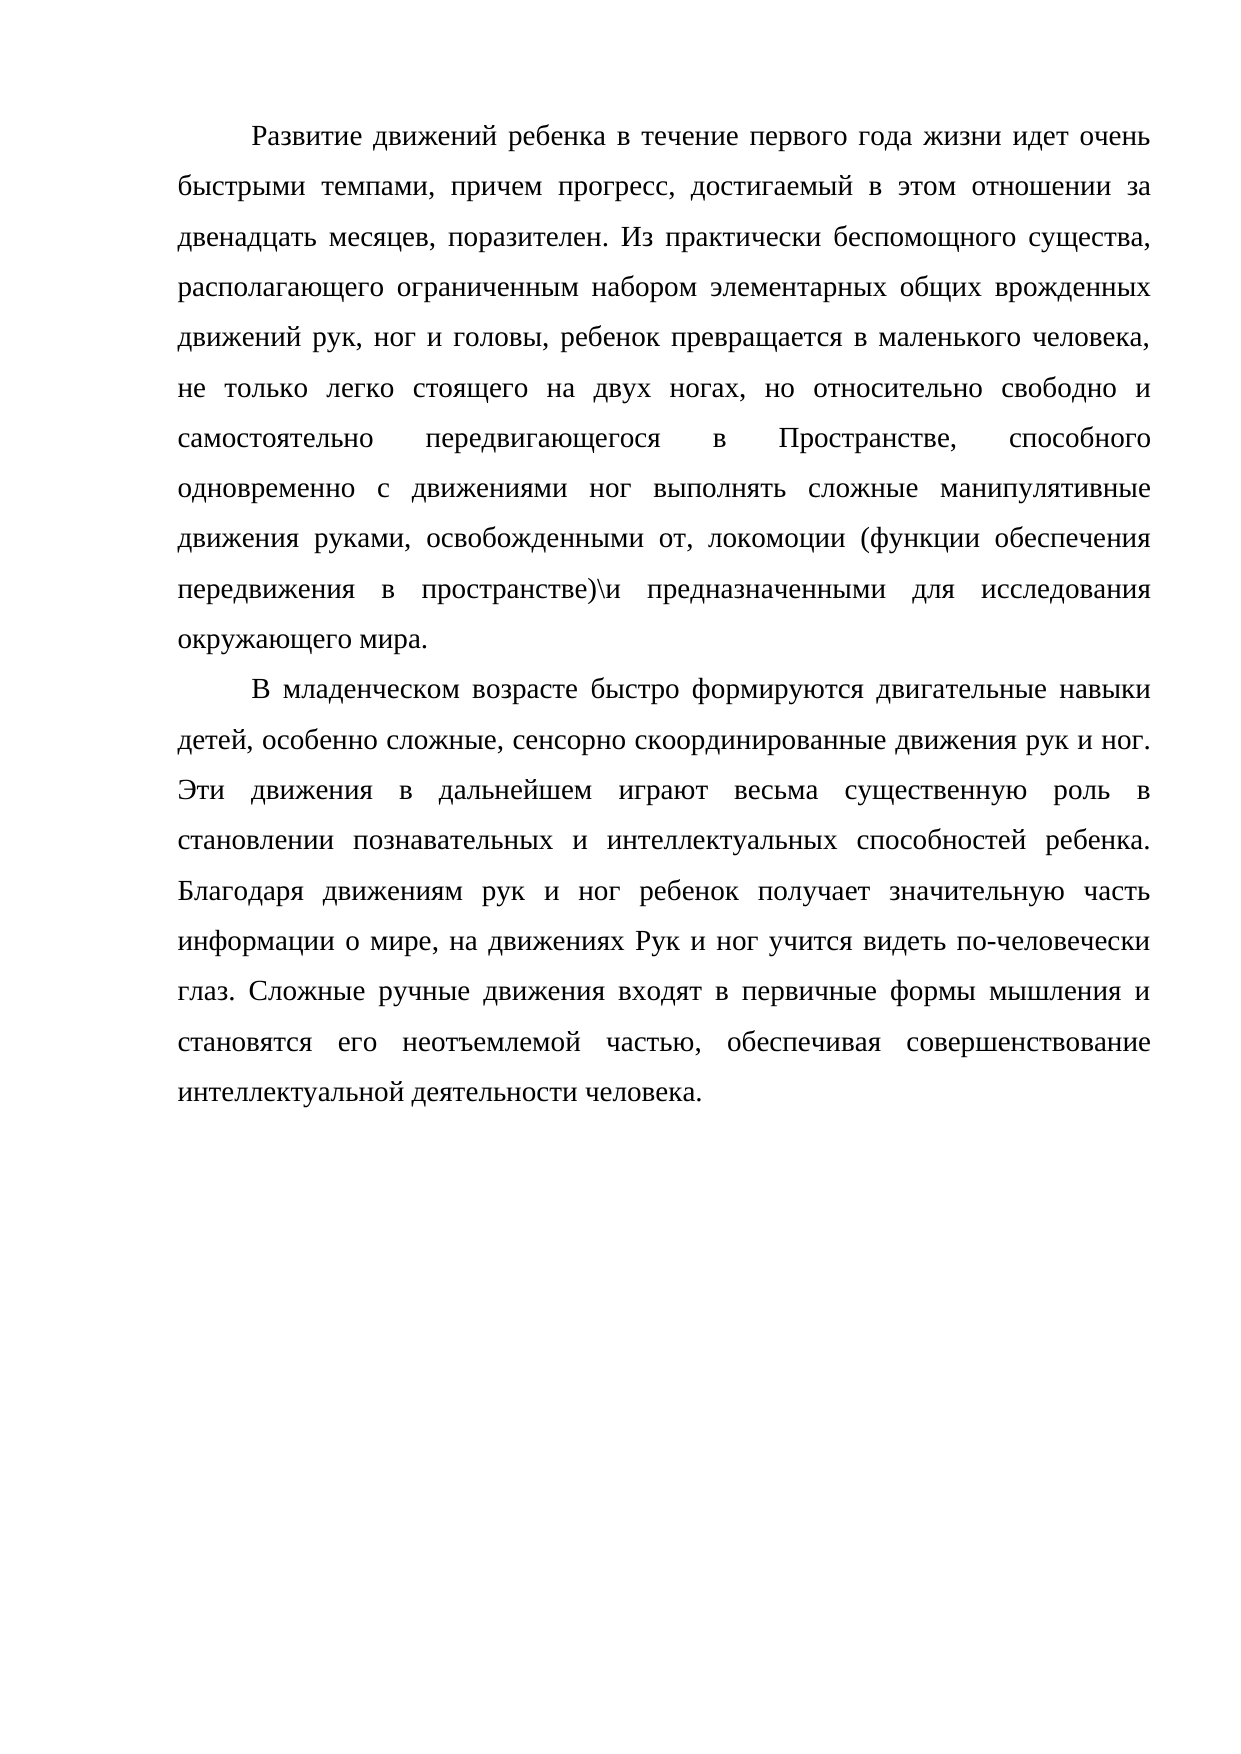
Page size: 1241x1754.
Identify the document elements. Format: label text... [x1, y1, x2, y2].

text Развитие движений ребенка в течение первого года жизни идет очень быстрыми темпами, причем прогресс, достигаемый в этом отношении за двенадцать месяцев, поразителен. Из практически беспомощного существа, располагающего ограниченным набором элементарных общих врожденных движений рук, ног и головы, ребенок превращается в маленького человека, не только легко стоящего на двух ногах, но относительно свободно и самостоятельно передвигающегося в Пространстве, способного одновременно с движениями ног выполнять сложные манипулятивные движения руками, освобожденными от, локомоции (функции обеспечения передвижения в пространстве)\и предназначенными для исследования окружающего мира. [177, 118, 1152, 655]
text В младенческом возрасте быстро формируются двигательные навыки детей, особенно сложные, сенсорно скоординированные движения рук и ног. Эти движения в дальнейшем играют весьма существенную роль в становлении познавательных и интеллектуальных способностей ребенка. Благодаря движениям рук и ног ребенок получает значительную часть информации о мире, на движениях Рук и ног учится видеть по-человечески глаз. Сложные ручные движения входят в первичные формы мышления и становятся его неотъемлемой частью, обеспечивая совершенствование интеллектуальной деятельности человека. [177, 672, 1152, 1108]
